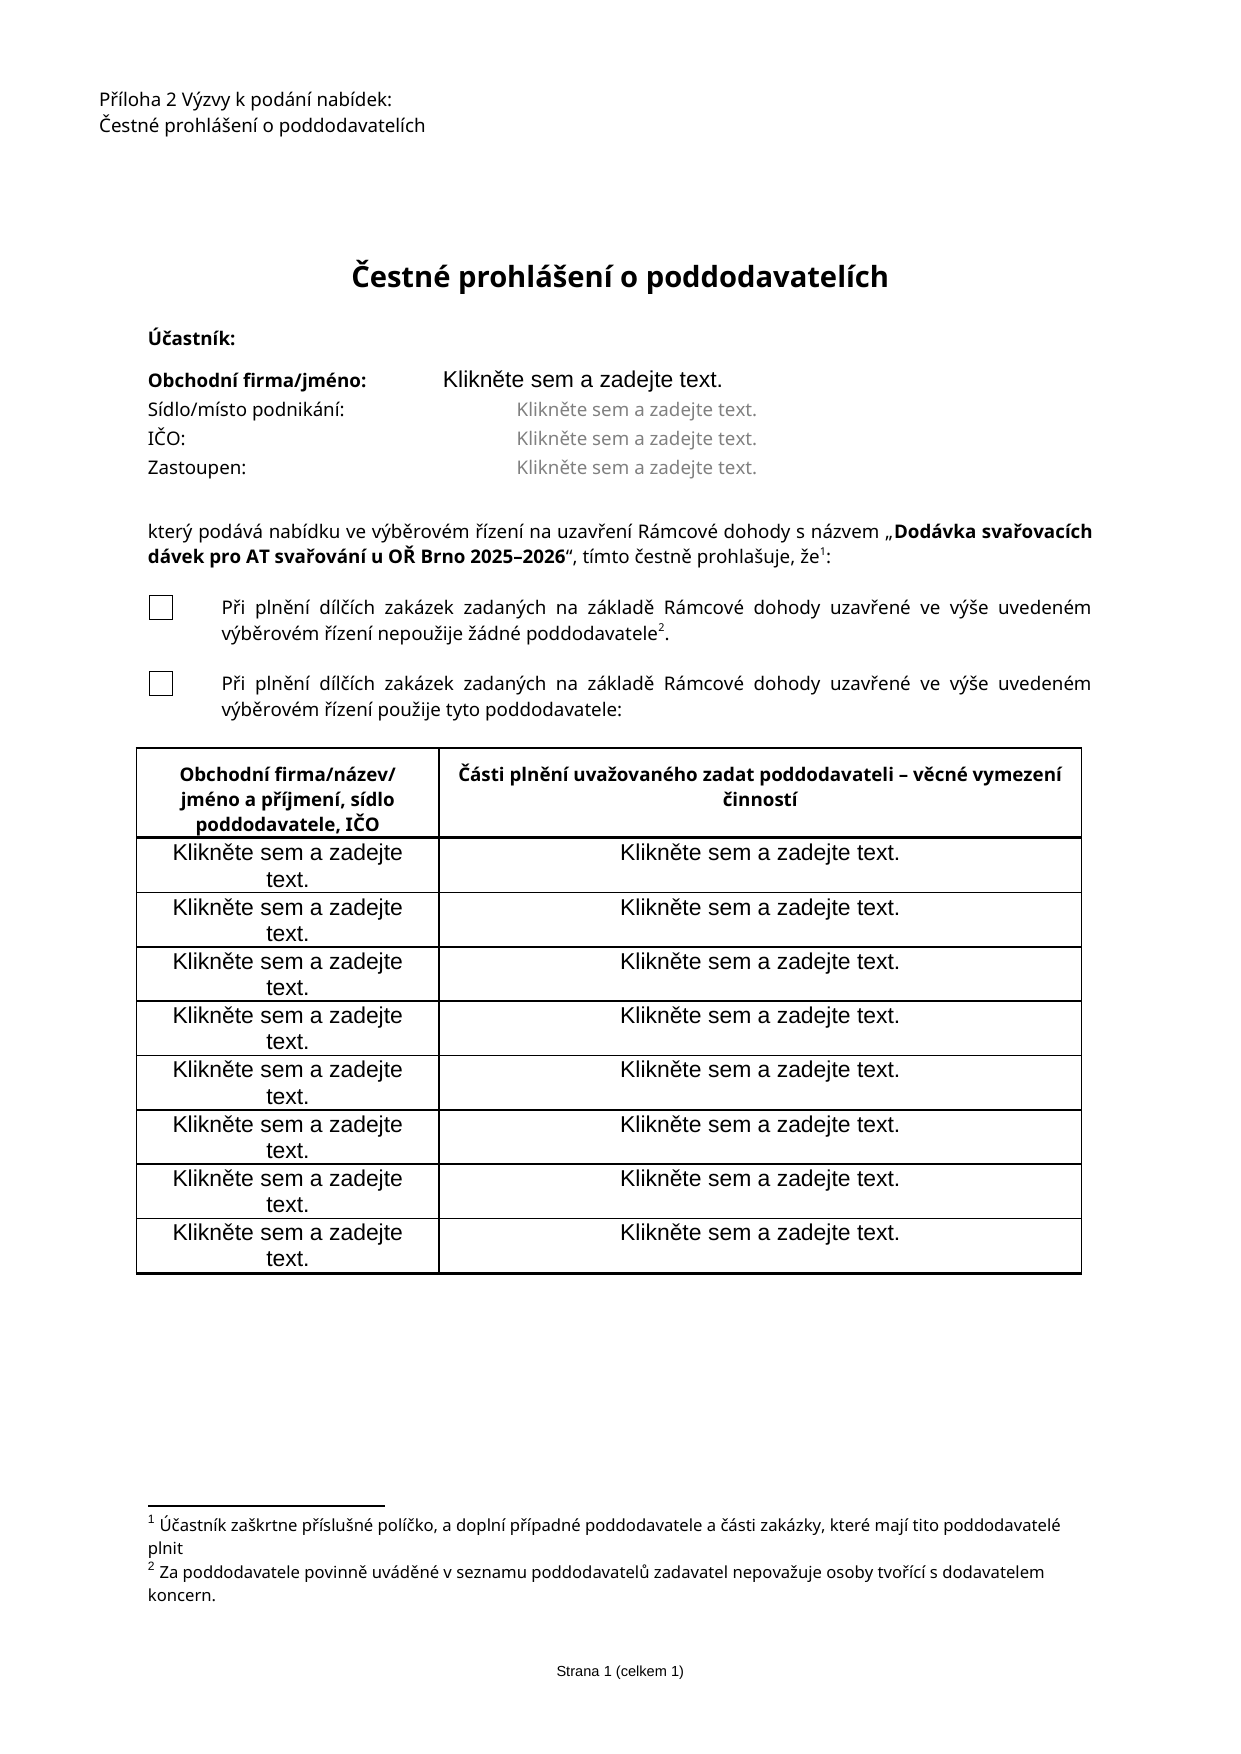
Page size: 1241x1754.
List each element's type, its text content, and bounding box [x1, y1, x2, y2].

table_header Části plnění uvažovaného zadat poddodavateli – věcné vymezení činností [440, 749, 1081, 836]
text Zastoupen: [148, 451, 1093, 480]
text Při plnění dílčích zakázek zadaných na základě Rámcové dohody uzavřené ve výše uvedeném výběrovém řízení použije tyto poddodavatele: [148, 670, 1093, 721]
text Při plnění dílčích zakázek zadaných na základě Rámcové dohody uzavřené ve výše uvedeném výběrovém řízení nepoužije žádné poddodavatele. [148, 594, 1093, 645]
text který podává nabídku ve výběrovém řízení na uzavření Rámcové dohody s názvem „Dodávka svařovacích dávek pro AT svařování u OŘ Brno 2025–2026“, tímto čestně prohlašuje, že: [148, 518, 1093, 569]
title Čestné prohlášení o poddodavatelích [148, 256, 1093, 296]
text Obchodní firma/jméno: [148, 364, 1093, 393]
table_header Obchodní firma/název/ jméno a příjmení, sídlo poddodavatele, IČO [137, 749, 438, 836]
text IČO: [148, 422, 1093, 451]
text Účastník: [148, 321, 1093, 352]
text Sídlo/místo podnikání: [148, 393, 1093, 422]
